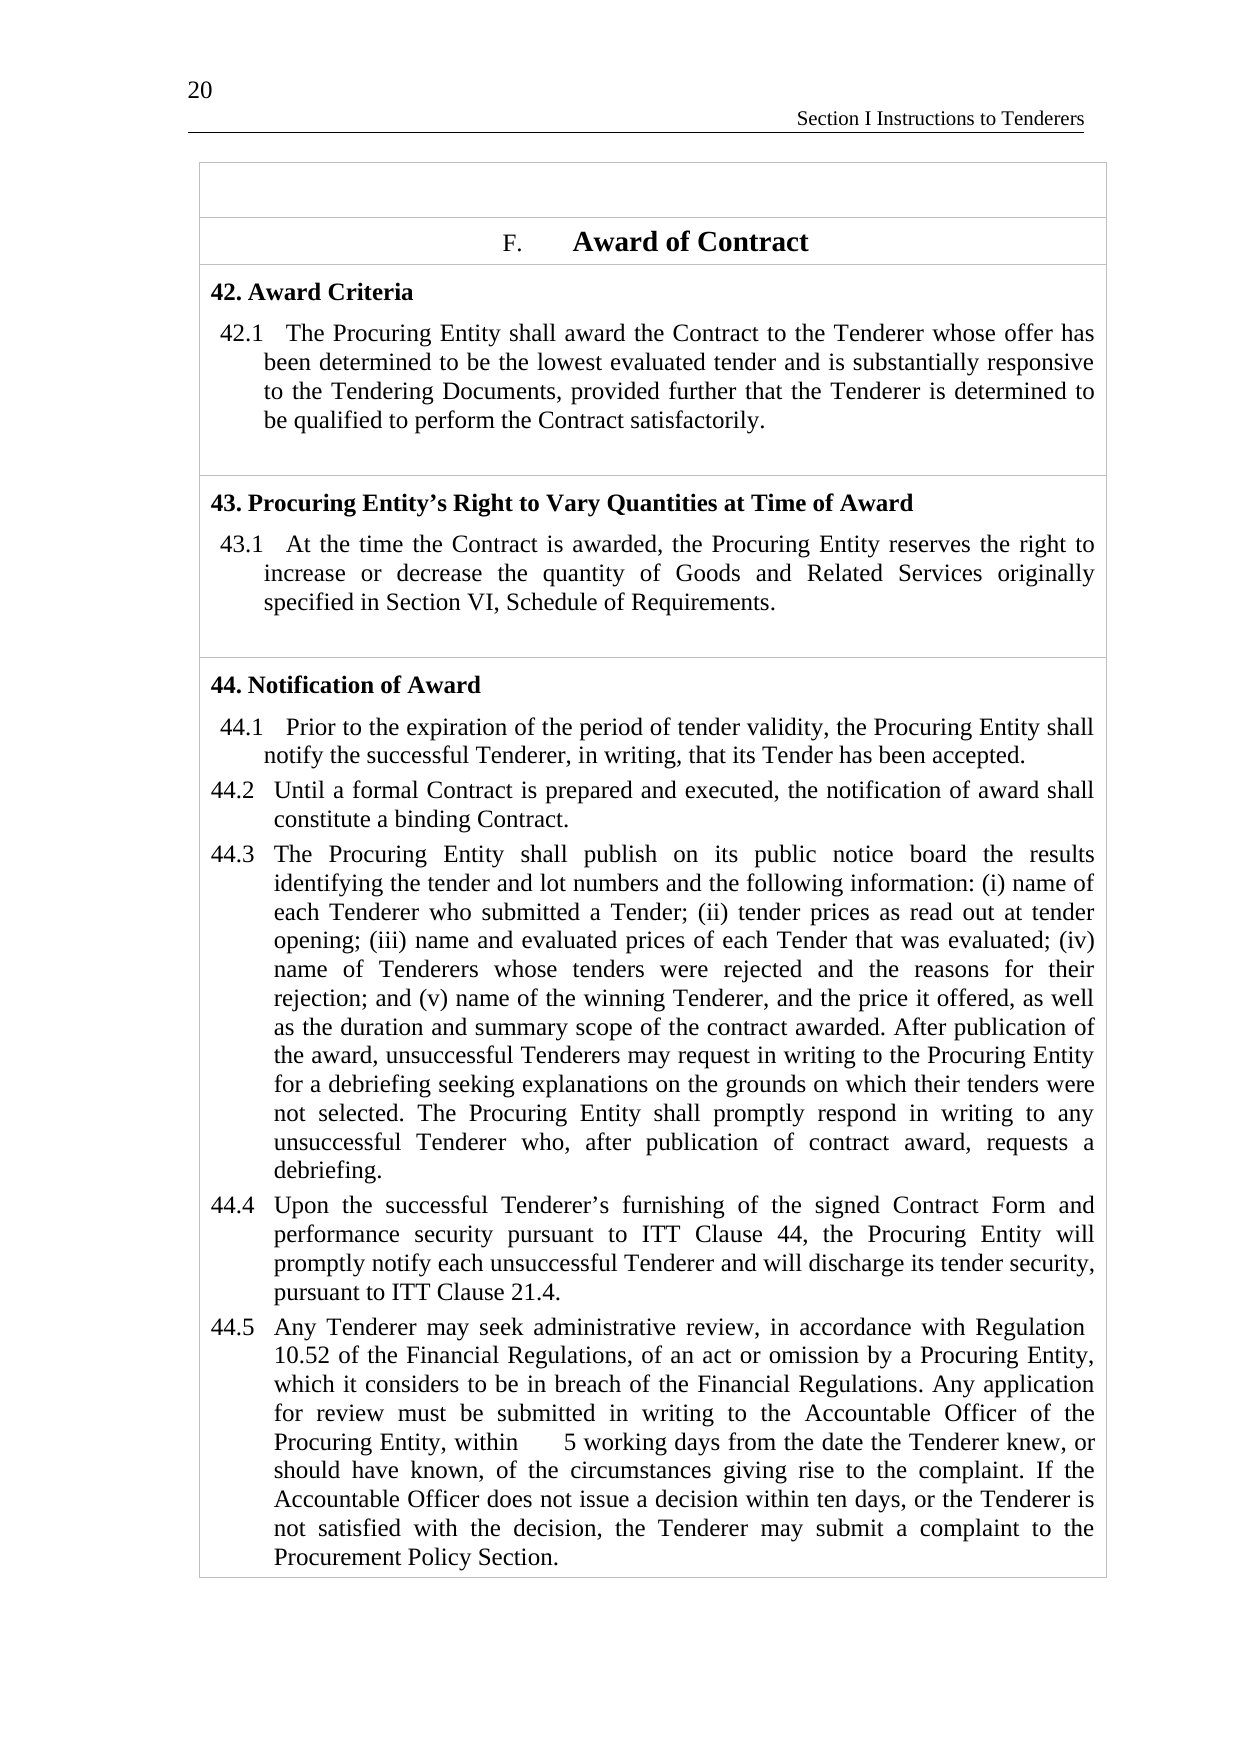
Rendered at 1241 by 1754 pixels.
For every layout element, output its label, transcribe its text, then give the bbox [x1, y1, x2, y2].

table_cell Award Criteria The Procuring Entity shall award the Contract to the Tenderer whose offer has been determined to be the lowest evaluated tender and is substantially responsive to the Tendering Documents, provided further that the Tenderer is determined to be qualified to perform the Contract satisfactorily. [200, 265, 1106, 475]
table_cell Notification of Award Prior to the expiration of the period of tender validity, the Procuring Entity shall notify the successful Tenderer, in writing, that its Tender has been accepted. Until a formal Contract is prepared and executed, the notification of award shall constitute a binding Contract. The Procuring Entity shall publish on its public notice board the results identifying the tender and lot numbers and the following information: (i) name of each Tenderer who submitted a Tender; (ii) tender prices as read out at tender opening; (iii) name and evaluated prices of each Tender that was evaluated; (iv) name of Tenderers whose tenders were rejected and the reasons for their rejection; and (v) name of the winning Tenderer, and the price it offered, as well as the duration and summary scope of the contract awarded. After publication of the award, unsuccessful Tenderers may request in writing to the Procuring Entity for a debriefing seeking explanations on the grounds on which their tenders were not selected. The Procuring Entity shall promptly respond in writing to any unsuccessful Tenderer who, after publication of contract award, requests a debriefing. Upon the successful Tenderer’s furnishing of the signed Contract Form and performance security pursuant to ITT Clause 44, the Procuring Entity will promptly notify each unsuccessful Tenderer and will discharge its tender security, pursuant to ITT Clause 21.4. Any Tenderer may seek administrative review, in accordance with Regulation of the Financial Regulations, of an act or omission by a Procuring Entity, which it considers to be in breach of the Financial Regulations. Any application for review must be submitted in writing to the Accountable Officer of the Procuring Entity, within working days from the date the Tenderer knew, or should have known, of the circumstances giving rise to the complaint. If the Accountable Officer does not issue a decision within ten days, or the Tenderer is not satisfied with the decision, the Tenderer may submit a complaint to the Procurement Policy Section. [200, 658, 1106, 1577]
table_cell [200, 163, 1106, 217]
table_cell Award of Contract [200, 218, 1106, 264]
table_cell Procuring Entity’s Right to Vary Quantities at Time of Award At the time the Contract is awarded, the Procuring Entity reserves the right to increase or decrease the quantity of Goods and Related Services originally specified in Section VI, Schedule of Requirements. [200, 476, 1106, 657]
